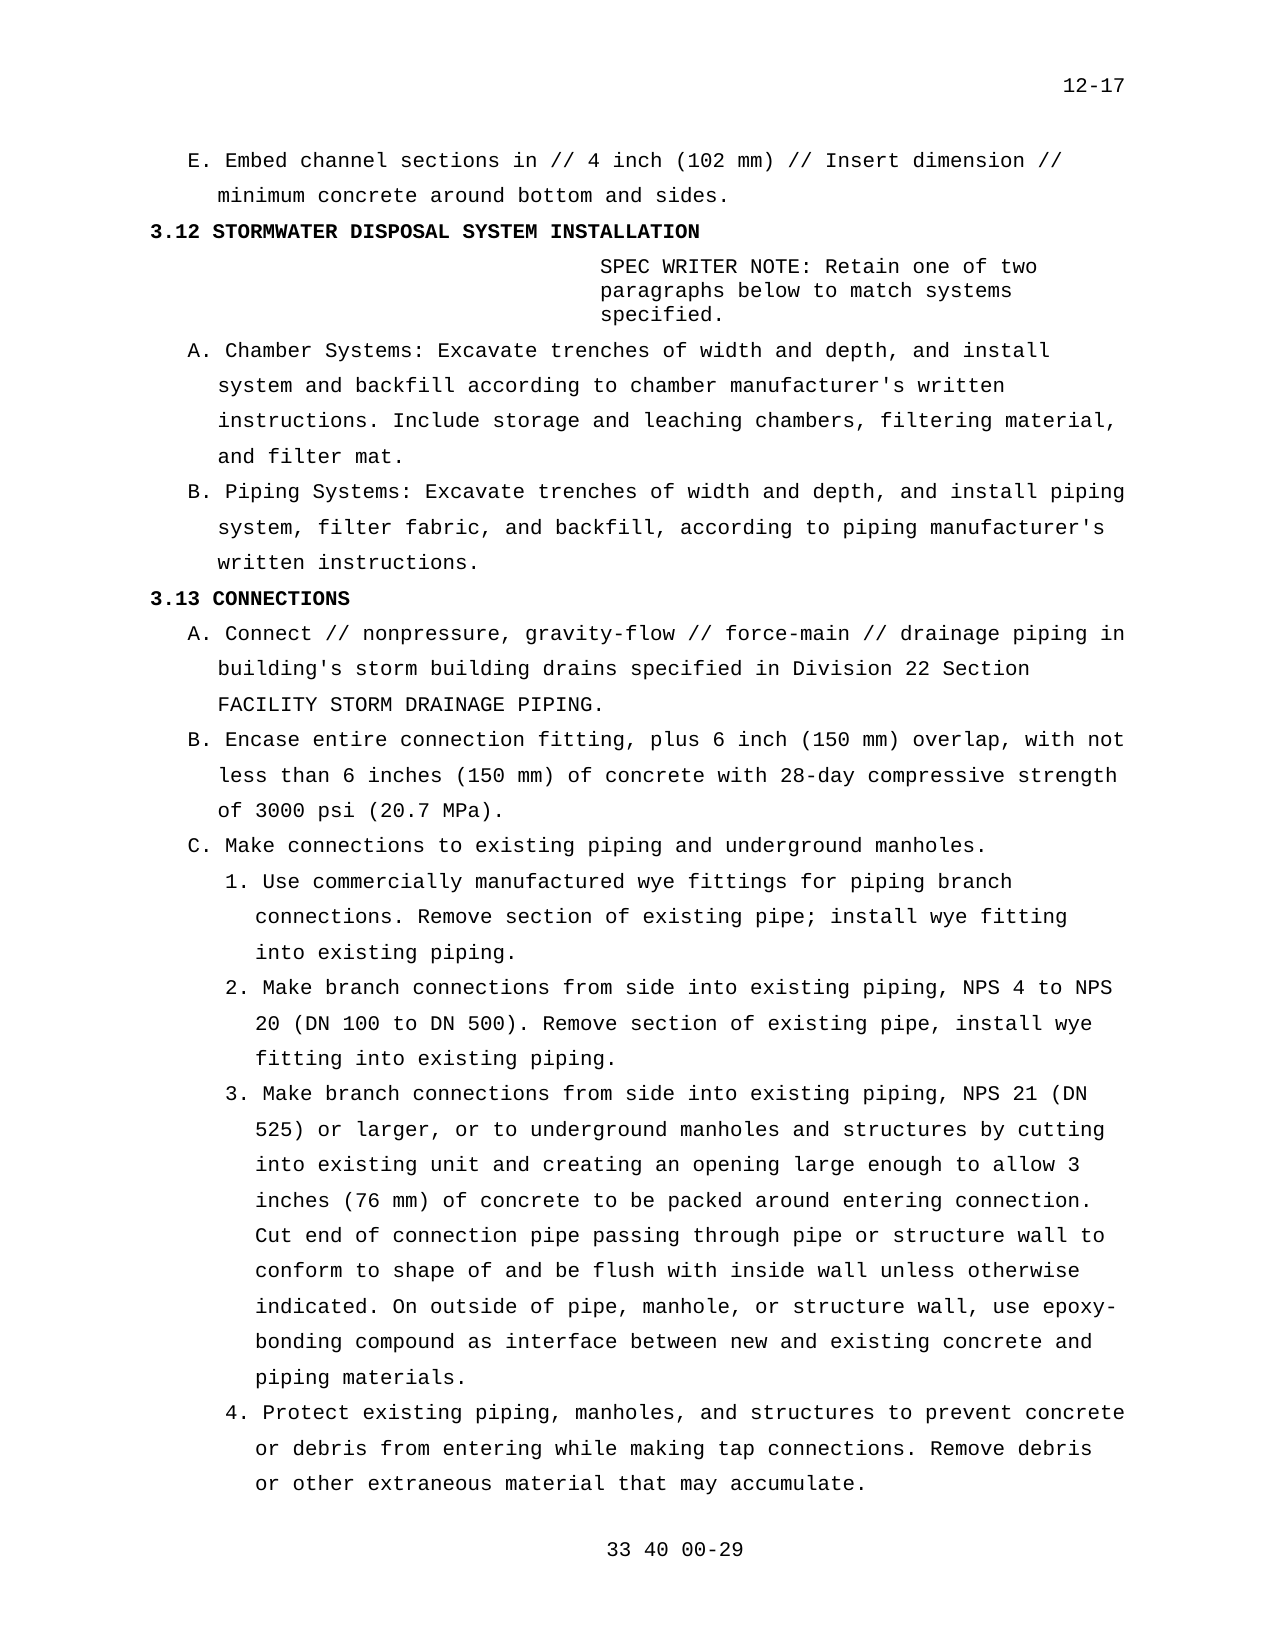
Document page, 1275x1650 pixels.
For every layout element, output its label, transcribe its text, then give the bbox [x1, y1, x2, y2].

text Make connections to existing piping and underground manholes. [187, 836, 1125, 859]
text Embed channel sections in // 4 inch (102 mm) // Insert dimension // minimum concrete around bottom and sides. [187, 150, 1125, 209]
text SPEC WRITER NOTE: Retain one of two paragraphs below to match systems specified. [600, 256, 1125, 327]
text Chamber Systems: Excavate trenches of width and depth, and install system and backfill according to chamber manufacturer's written instructions. Include storage and leaching chambers, filtering material, and filter mat. [187, 340, 1125, 469]
text Connect // nonpressure, gravity-flow // force-main // drainage piping in building's storm building drains specified in Division 22 Section FACILITY STORM DRAINAGE PIPING. [187, 623, 1125, 717]
text Make branch connections from side into existing piping, NPS 21 (DN 525) or larger, or to underground manholes and structures by cutting into existing unit and creating an opening large enough to allow 3 inches (76 mm) of concrete to be packed around entering connection. Cut end of connection pipe passing through pipe or structure wall to conform to shape of and be flush with inside wall unless otherwise indicated. On outside of pipe, manhole, or structure wall, use epoxy-bonding compound as interface between new and existing concrete and piping materials. [225, 1083, 1125, 1390]
text Encase entire connection fitting, plus 6 inch (150 mm) overlap, with not less than 6 inches (150 mm) of concrete with 28-day compressive strength of 3000 psi (20.7 MPa). [187, 729, 1125, 824]
text Connections [150, 588, 1125, 611]
text Protect existing piping, manholes, and structures to prevent concrete or debris from entering while making tap connections. Remove debris or other extraneous material that may accumulate. [225, 1402, 1125, 1497]
text Piping Systems: Excavate trenches of width and depth, and install piping system, filter fabric, and backfill, according to piping manufacturer's written instructions. [187, 481, 1125, 576]
text Use commercially manufactured wye fittings for piping branch connections. Remove section of existing pipe; install wye fitting into existing piping. [225, 871, 1125, 965]
text Make branch connections from side into existing piping, NPS 4 to NPS 20 (DN 100 to DN 500). Remove section of existing pipe, install wye fitting into existing piping. [225, 977, 1125, 1072]
text Stormwater Disposal System Installation [150, 221, 1125, 244]
